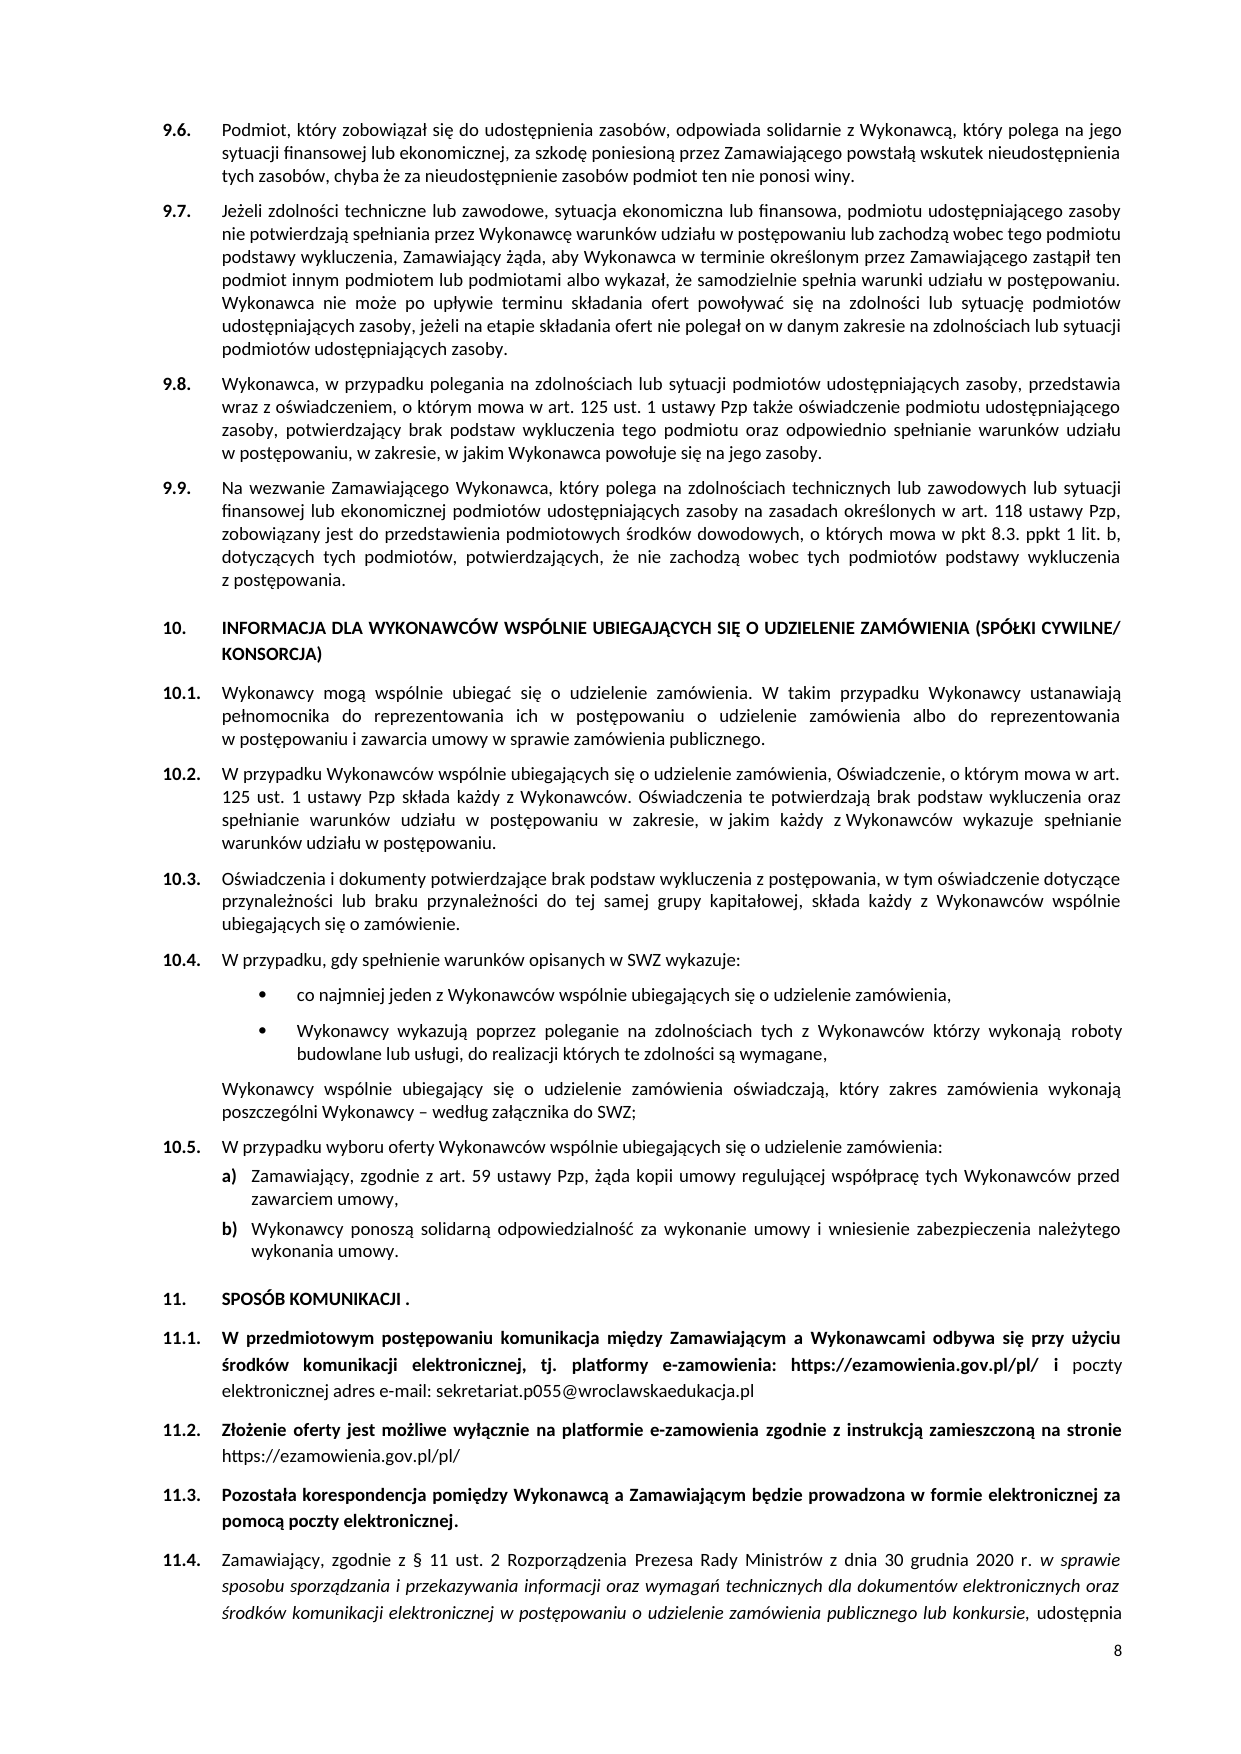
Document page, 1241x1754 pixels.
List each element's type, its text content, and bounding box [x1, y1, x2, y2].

list co najmniej jeden z Wykonawców wspólnie ubiegających się o udzielenie zamówienia, [259, 983, 1122, 1006]
list Jeżeli zdolności techniczne lub zawodowe, sytuacja ekonomiczna lub finansowa, podmiotu udostępniającego zasoby nie potwierdzają spełniania przez Wykonawcę warunków udziału w postępowaniu lub zachodzą wobec tego podmiotu podstawy wykluczenia, Zamawiający żąda, aby Wykonawca w terminie określonym przez Zamawiającego zastąpił ten podmiot innym podmiotem lub podmiotami albo wykazał, że samodzielnie spełnia warunki udziału w postępowaniu. Wykonawca nie może po upływie terminu składania ofert powoływać się na zdolności lub sytuację podmiotów udostępniających zasoby, jeżeli na etapie składania ofert nie polegał on w danym zakresie na zdolnościach lub sytuacji podmiotów udostępniających zasoby. [162, 199, 1122, 360]
list W przypadku, gdy spełnienie warunków opisanych w SWZ wykazuje: [162, 948, 1122, 971]
list Na wezwanie Zamawiającego Wykonawca, który polega na zdolnościach technicznych lub zawodowych lub sytuacji finansowej lub ekonomicznej podmiotów udostępniających zasoby na zasadach określonych w art. 118 ustawy Pzp, zobowiązany jest do przedstawienia podmiotowych środków dowodowych, o których mowa w pkt 8.3. ppkt 1 lit. b, dotyczących tych podmiotów, potwierdzających, że nie zachodzą wobec tych podmiotów podstawy wykluczenia z postępowania. [162, 476, 1122, 591]
list W przedmiotowym postępowaniu komunikacja między Zamawiającym a Wykonawcami odbywa się przy użyciu środków komunikacji elektronicznej, tj. platformy e-zamowienia: https://ezamowienia.gov.pl/pl/ i poczty elektronicznej adres e-mail: sekretariat.p055@wroclawskaedukacja.pl [162, 1326, 1122, 1402]
list Pozostała korespondencja pomiędzy Wykonawcą a Zamawiającym będzie prowadzona w formie elektronicznej za pomocą poczty elektronicznej. [162, 1483, 1122, 1532]
list SPOSÓB KOMUNIKACJI . [162, 1287, 1122, 1310]
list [162, 1548, 1122, 1624]
text Wykonawcy wspólnie ubiegający się o udzielenie zamówienia oświadczają, który zakres zamówienia wykonają poszczególni Wykonawcy – według załącznika do SWZ; [222, 1077, 1122, 1123]
list Zamawiający, zgodnie z art. 59 ustawy Pzp, żąda kopii umowy regulującej współpracę tych Wykonawców przed zawarciem umowy, [222, 1164, 1122, 1210]
list Wykonawcy ponoszą solidarną odpowiedzialność za wykonanie umowy i wniesienie zabezpieczenia należytego wykonania umowy. [222, 1217, 1122, 1262]
list W przypadku wyboru oferty Wykonawców wspólnie ubiegających się o udzielenie zamówienia: [162, 1135, 1122, 1158]
list Oświadczenia i dokumenty potwierdzające brak podstaw wykluczenia z postępowania, w tym oświadczenie dotyczące przynależności lub braku przynależności do tej samej grupy kapitałowej, składa każdy z Wykonawców wspólnie ubiegających się o zamówienie. [162, 867, 1122, 935]
list Złożenie oferty jest możliwe wyłącznie na platformie e-zamowienia zgodnie z instrukcją zamieszczoną na stronie https://ezamowienia.gov.pl/pl/ [162, 1418, 1122, 1467]
list Wykonawcy mogą wspólnie ubiegać się o udzielenie zamówienia. W takim przypadku Wykonawcy ustanawiają pełnomocnika do reprezentowania ich w postępowaniu o udzielenie zamówienia albo do reprezentowania w postępowaniu i zawarcia umowy w sprawie zamówienia publicznego. [162, 681, 1122, 750]
list Wykonawcy wykazują poprzez poleganie na zdolnościach tych z Wykonawców którzy wykonają roboty budowlane lub usługi, do realizacji których te zdolności są wymagane, [259, 1019, 1122, 1064]
list Wykonawca, w przypadku polegania na zdolnościach lub sytuacji podmiotów udostępniających zasoby, przedstawia wraz z oświadczeniem, o którym mowa w art. 125 ust. 1 ustawy Pzp także oświadczenie podmiotu udostępniającego zasoby, potwierdzający brak podstaw wykluczenia tego podmiotu oraz odpowiednio spełnianie warunków udziału w postępowaniu, w zakresie, w jakim Wykonawca powołuje się na jego zasoby. [162, 372, 1122, 464]
list W przypadku Wykonawców wspólnie ubiegających się o udzielenie zamówienia, Oświadczenie, o którym mowa w art. 125 ust. 1 ustawy Pzp składa każdy z Wykonawców. Oświadczenia te potwierdzają brak podstaw wykluczenia oraz spełnianie warunków udziału w postępowaniu w zakresie, w jakim każdy z Wykonawców wykazuje spełnianie warunków udziału w postępowaniu. [162, 762, 1122, 854]
list Podmiot, który zobowiązał się do udostępnienia zasobów, odpowiada solidarnie z Wykonawcą, który polega na jego sytuacji finansowej lub ekonomicznej, za szkodę poniesioną przez Zamawiającego powstałą wskutek nieudostępnienia tych zasobów, chyba że za nieudostępnienie zasobów podmiot ten nie ponosi winy. [162, 118, 1122, 187]
list INFORMACJA DLA WYKONAWCÓW WSPÓLNIE UBIEGAJĄCYCH SIĘ O UDZIELENIE ZAMÓWIENIA (SPÓŁKI CYWILNE/ KONSORCJA) [162, 616, 1122, 665]
